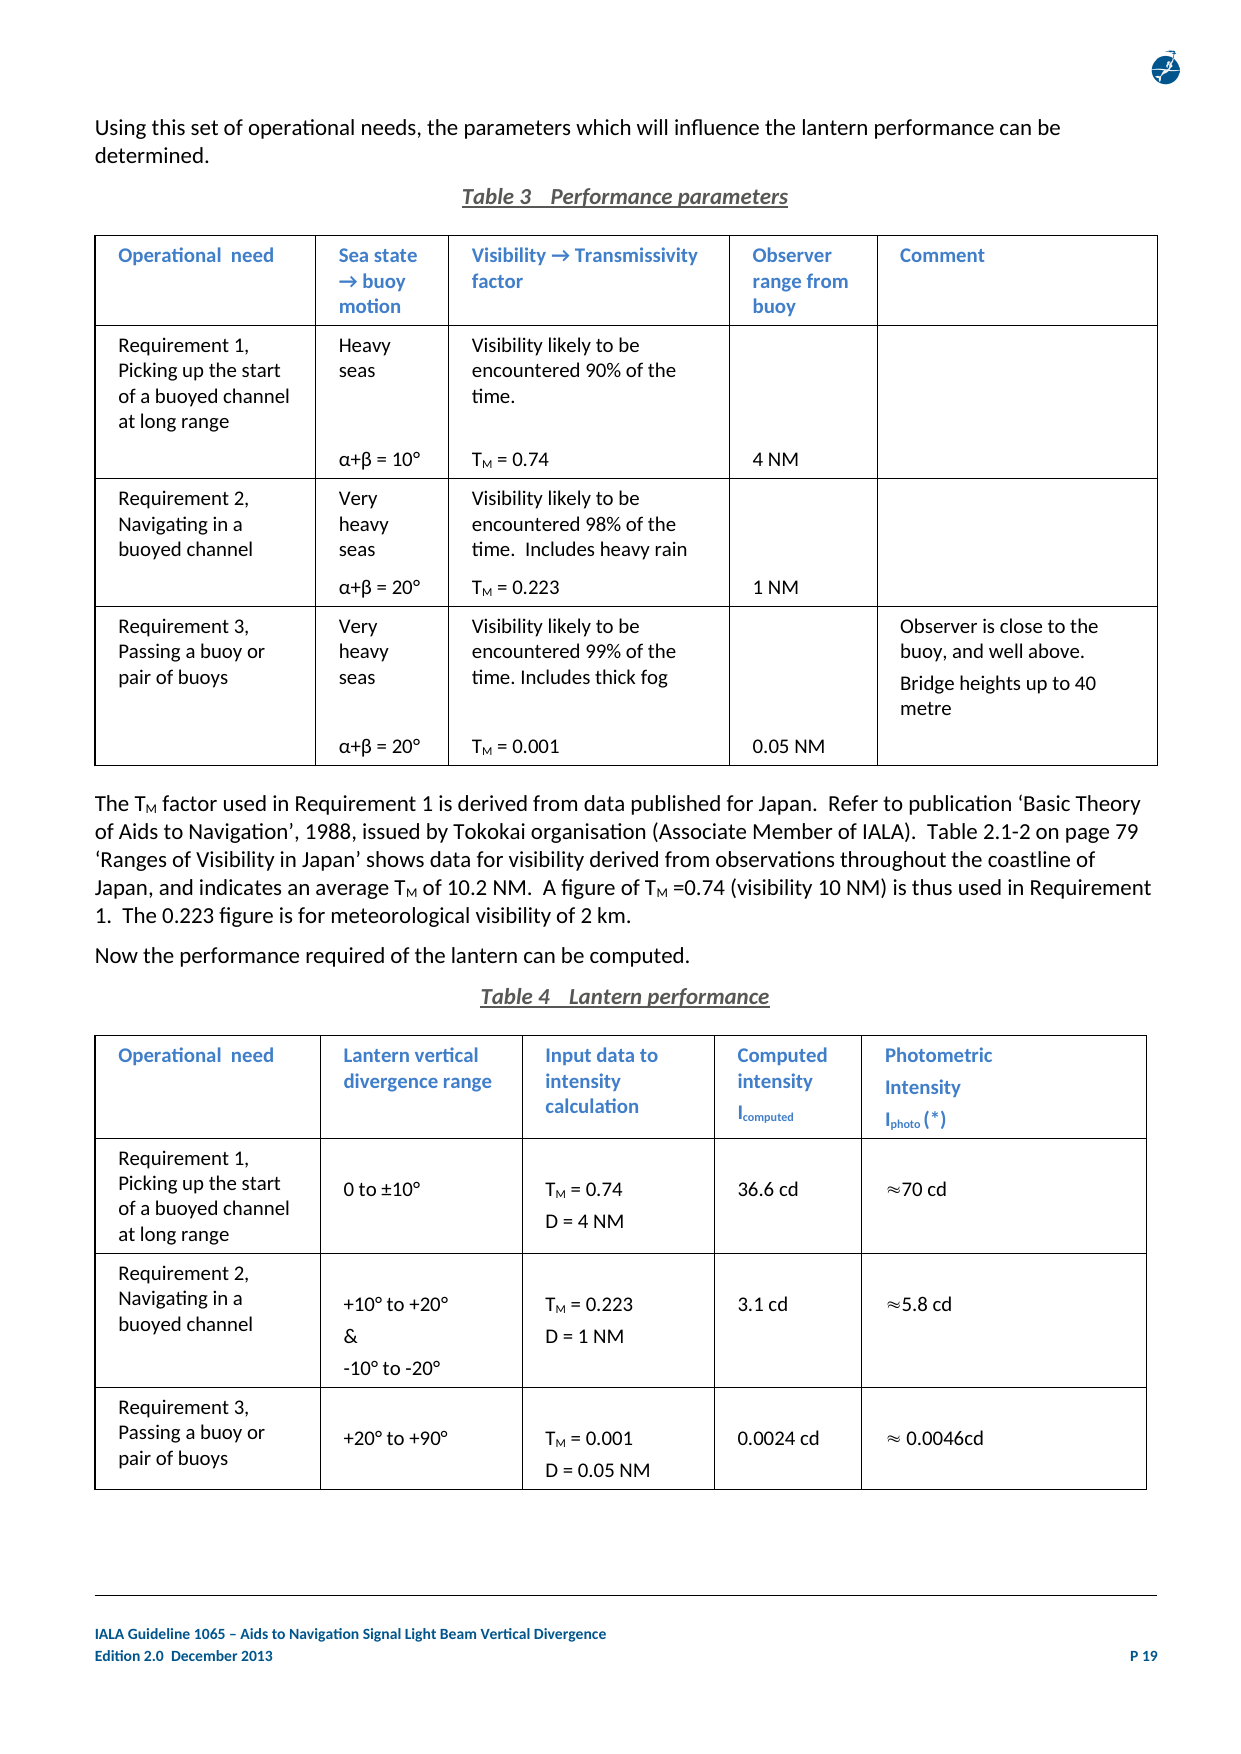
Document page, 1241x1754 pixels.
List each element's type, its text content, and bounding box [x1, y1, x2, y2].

table_cell α+β = 20° [316, 727, 448, 765]
table_cell 0.05 NM [730, 727, 877, 765]
table_cell Very heavy seas [316, 479, 448, 568]
table_header Visibility → Transmissivity factor [449, 236, 729, 325]
table_cell 70 cd [862, 1139, 1146, 1253]
text Performance parameters [94, 182, 1157, 210]
table_cell Requirement 1, Picking up the start of a buoyed channel at long range [96, 326, 315, 440]
table_cell 36.6 cd [715, 1139, 861, 1253]
table_cell Requirement 2, Navigating in a buoyed channel [96, 1254, 320, 1387]
table_cell 5.8 cd [862, 1254, 1146, 1387]
table_cell α+β = 10° [316, 440, 448, 478]
table_cell [730, 607, 877, 727]
table_header Operational need [96, 1036, 320, 1137]
table_cell 3.1 cd [715, 1254, 861, 1387]
table_cell Requirement 3, Passing a buoy or pair of buoys [96, 1388, 320, 1489]
table_header Comment [878, 236, 1157, 325]
table_cell 1 NM [730, 568, 877, 606]
table_cell Very heavy seas [316, 607, 448, 727]
table_cell TM = 0.223 D = 1 NM [523, 1254, 714, 1387]
table_header Computed intensity Icomputed [715, 1036, 861, 1137]
table_header Photometric Intensity Iphoto (*) [862, 1036, 1146, 1137]
table_cell Visibility likely to be encountered 99% of the time. Includes thick fog [449, 607, 729, 727]
table_header Sea state → buoy motion [316, 236, 448, 325]
text The TM factor used in Requirement 1 is derived from data published for Japan. Refer to publication ‘Basic Theory of Aids to Navigation’, 1988, issued by Tokokai organisation (Associate Member of IALA). Table 2.1-2 on page 79 ‘Ranges of Visibility in Japan’ shows data for visibility derived from observations throughout the coastline of Japan, and indicates an average TM of 10.2 NM. A figure of TM =0.74 (visibility 10 NM) is thus used in Requirement 1. The 0.223 figure is for meteorological visibility of 2 km. [94, 789, 1157, 929]
table_cell [878, 326, 1157, 440]
table_cell TM = 0.74 [449, 440, 729, 478]
table_cell [878, 727, 1157, 765]
text Lantern performance [94, 982, 1157, 1010]
table_cell [878, 568, 1157, 606]
table_cell Visibility likely to be encountered 90% of the time. [449, 326, 729, 440]
table_cell 4 NM [730, 440, 877, 478]
table_cell 0.0024 cd [715, 1388, 861, 1489]
table_cell Observer is close to the buoy, and well above. Bridge heights up to 40 metre [878, 607, 1157, 727]
table_header Input data to intensity calculation [523, 1036, 714, 1137]
table_cell [878, 440, 1157, 478]
table_cell [878, 479, 1157, 568]
table_header Observer range from buoy [730, 236, 877, 325]
table_cell [96, 568, 315, 606]
text Using this set of operational needs, the parameters which will influence the lantern performance can be determined. [94, 113, 1157, 169]
table_cell 0.0046cd [862, 1388, 1146, 1489]
table_cell TM = 0.001 D = 0.05 NM [523, 1388, 714, 1489]
table_cell Heavy seas [316, 326, 448, 440]
table_cell [96, 727, 315, 765]
table_cell +10° to +20° & -10° to -20° [321, 1254, 522, 1387]
table_cell 0 to ±10° [321, 1139, 522, 1253]
table_cell Visibility likely to be encountered 98% of the time. Includes heavy rain [449, 479, 729, 568]
table_cell TM = 0.001 [449, 727, 729, 765]
table_cell α+β = 20° [316, 568, 448, 606]
table_cell Requirement 3, Passing a buoy or pair of buoys [96, 607, 315, 727]
table_header Lantern vertical divergence range [321, 1036, 522, 1137]
table_cell Requirement 2, Navigating in a buoyed channel [96, 479, 315, 568]
table_cell TM = 0.223 [449, 568, 729, 606]
table_cell +20° to +90° [321, 1388, 522, 1489]
text Now the performance required of the lantern can be computed. [94, 942, 1157, 970]
table_cell [730, 326, 877, 440]
picture [1120, 0, 1239, 119]
table_cell [730, 479, 877, 568]
table_header Operational need [96, 236, 315, 325]
table_cell TM = 0.74 D = 4 NM [523, 1139, 714, 1253]
table_cell [96, 440, 315, 478]
table_cell Requirement 1, Picking up the start of a buoyed channel at long range [96, 1139, 320, 1253]
